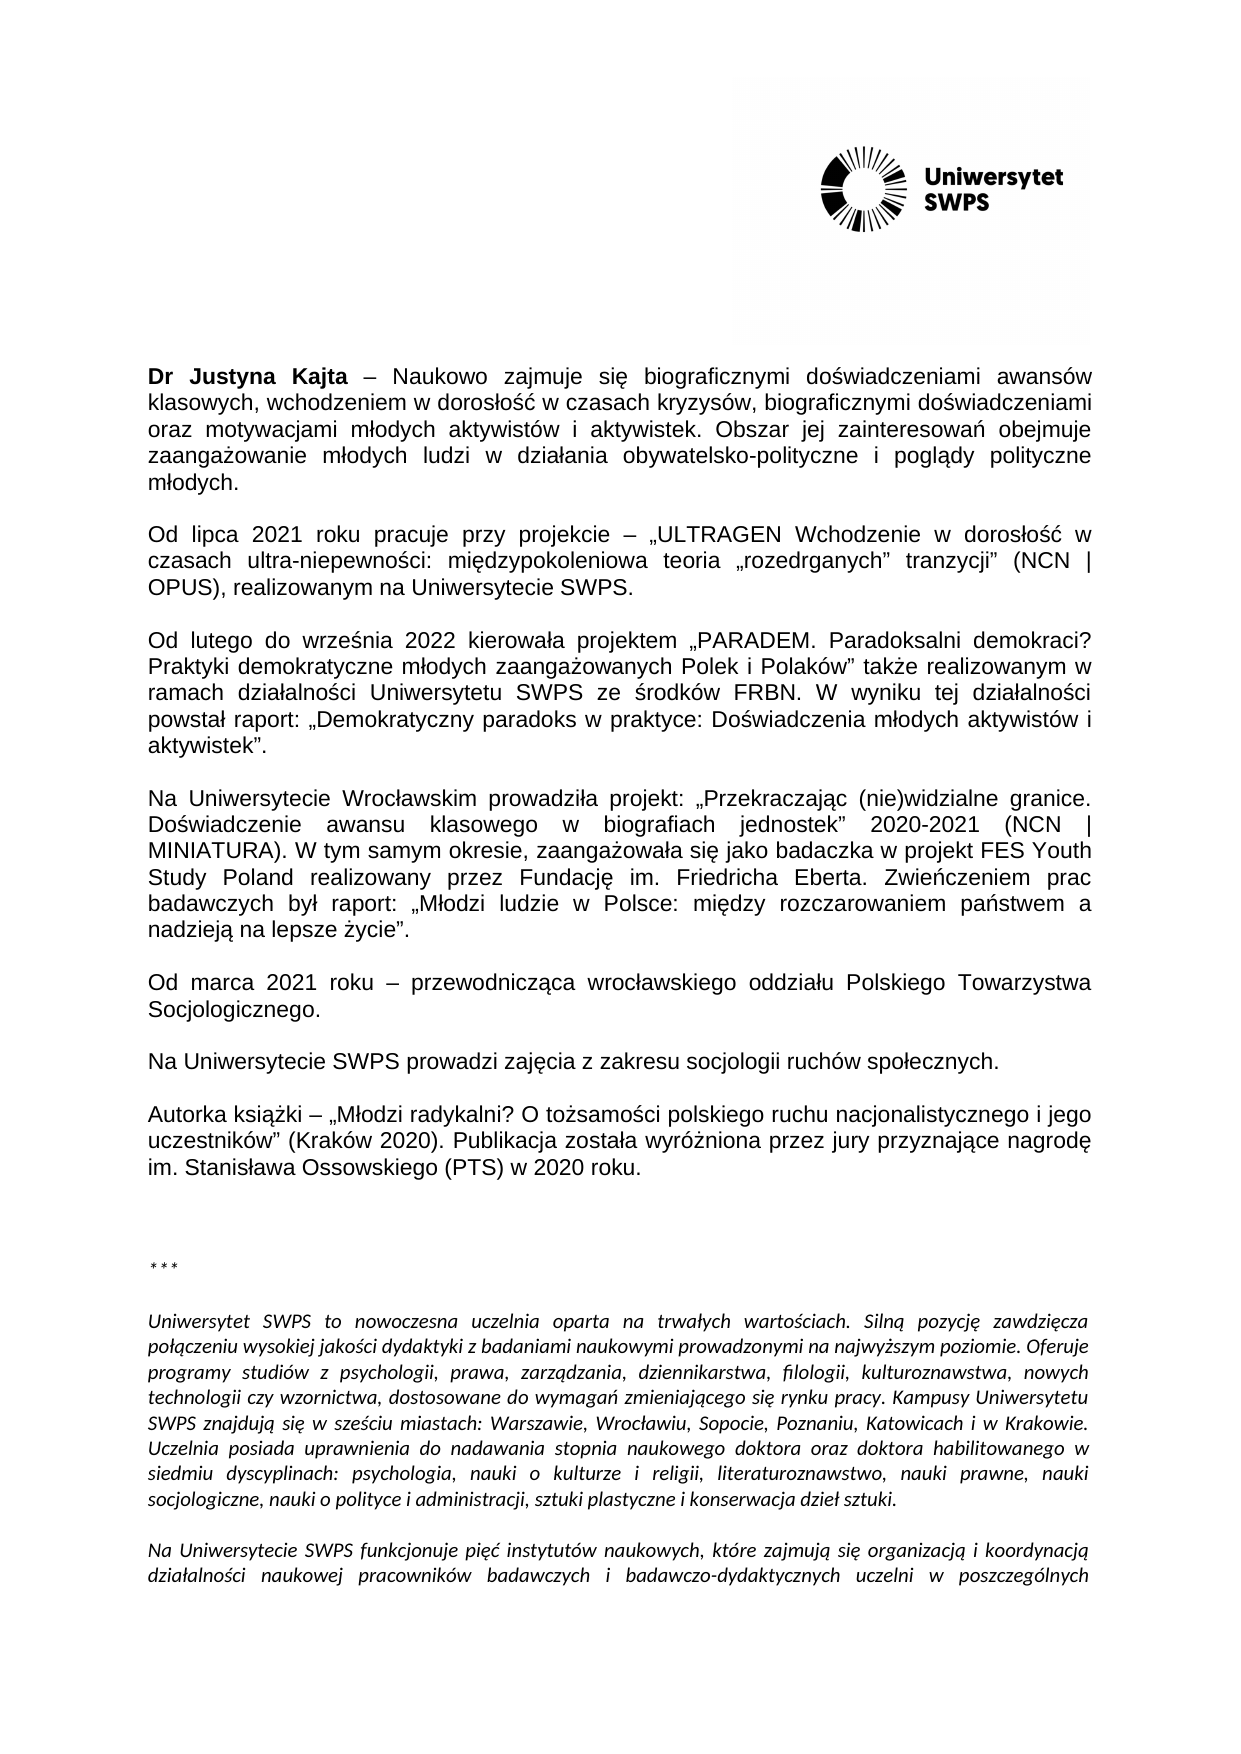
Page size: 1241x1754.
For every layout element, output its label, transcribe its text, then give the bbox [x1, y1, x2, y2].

text Od marca 2021 roku – przewodnicząca wrocławskiego oddziału Polskiego Towarzystwa Socjologicznego. [148, 969, 1092, 1022]
text Na Uniwersytecie SWPS prowadzi zajęcia z zakresu socjologii ruchów społecznych. [148, 1048, 1092, 1074]
text Uniwersytet SWPS to nowoczesna uczelnia oparta na trwałych wartościach. Silną pozycję zawdzięcza połączeniu wysokiej jakości dydaktyki z badaniami naukowymi prowadzonymi na najwyższym poziomie. Oferuje programy studiów z psychologii, prawa, zarządzania, dziennikarstwa, filologii, kulturoznawstwa, nowych technologii czy wzornictwa, dostosowane do wymagań zmieniającego się rynku pracy. Kampusy Uniwersytetu SWPS znajdują się w sześciu miastach: Warszawie, Wrocławiu, Sopocie, Poznaniu, Katowicach i w Krakowie. Uczelnia posiada uprawnienia do nadawania stopnia naukowego doktora oraz doktora habilitowanego w siedmiu dyscyplinach: psychologia, nauki o kulturze i religii, literaturoznawstwo, nauki prawne, nauki socjologiczne, nauki o polityce i administracji, sztuki plastyczne i konserwacja dzieł sztuki. [148, 1308, 1092, 1511]
picture [731, 77, 1090, 236]
text Autorka książki – „Młodzi radykalni? O tożsamości polskiego ruchu nacjonalistycznego i jego uczestników” (Kraków 2020). Publikacja została wyróżniona przez jury przyznające nagrodę im. Stanisława Ossowskiego (PTS) w 2020 roku. [148, 1101, 1092, 1180]
text Dr Justyna Kajta – Naukowo zajmuje się biograficznymi doświadczeniami awansów klasowych, wchodzeniem w dorosłość w czasach kryzysów, biograficznymi doświadczeniami oraz motywacjami młodych aktywistów i aktywistek. Obszar jej zainteresowań obejmuje zaangażowanie młodych ludzi w działania obywatelsko-polityczne i poglądy polityczne młodych. [148, 236, 1092, 495]
text *** [148, 1257, 1092, 1283]
text Od lutego do września 2022 kierowała projektem „PARADEM. Paradoksalni demokraci? Praktyki demokratyczne młodych zaangażowanych Polek i Polaków” także realizowanym w ramach działalności Uniwersytetu SWPS ze środków FRBN. W wyniku tej działalności powstał raport: „Demokratyczny paradoks w praktyce: Doświadczenia młodych aktywistów i aktywistek”. [148, 627, 1092, 758]
text Od lipca 2021 roku pracuje przy projekcie – „ULTRAGEN Wchodzenie w dorosłość w czasach ultra-niepewności: międzypokoleniowa teoria „rozedrganych” tranzycji” (NCN | OPUS), realizowanym na Uniwersytecie SWPS. [148, 521, 1092, 600]
text Na Uniwersytecie Wrocławskim prowadziła projekt: „Przekraczając (nie)widzialne granice. Doświadczenie awansu klasowego w biografiach jednostek” 2020-2021 (NCN | MINIATURA). W tym samym okresie, zaangażowała się jako badaczka w projekt FES Youth Study Poland realizowany przez Fundację im. Friedricha Eberta. Zwieńczeniem prac badawczych był raport: „Młodzi ludzie w Polsce: między rozczarowaniem państwem a nadzieją na lepsze życie”. [148, 785, 1092, 943]
